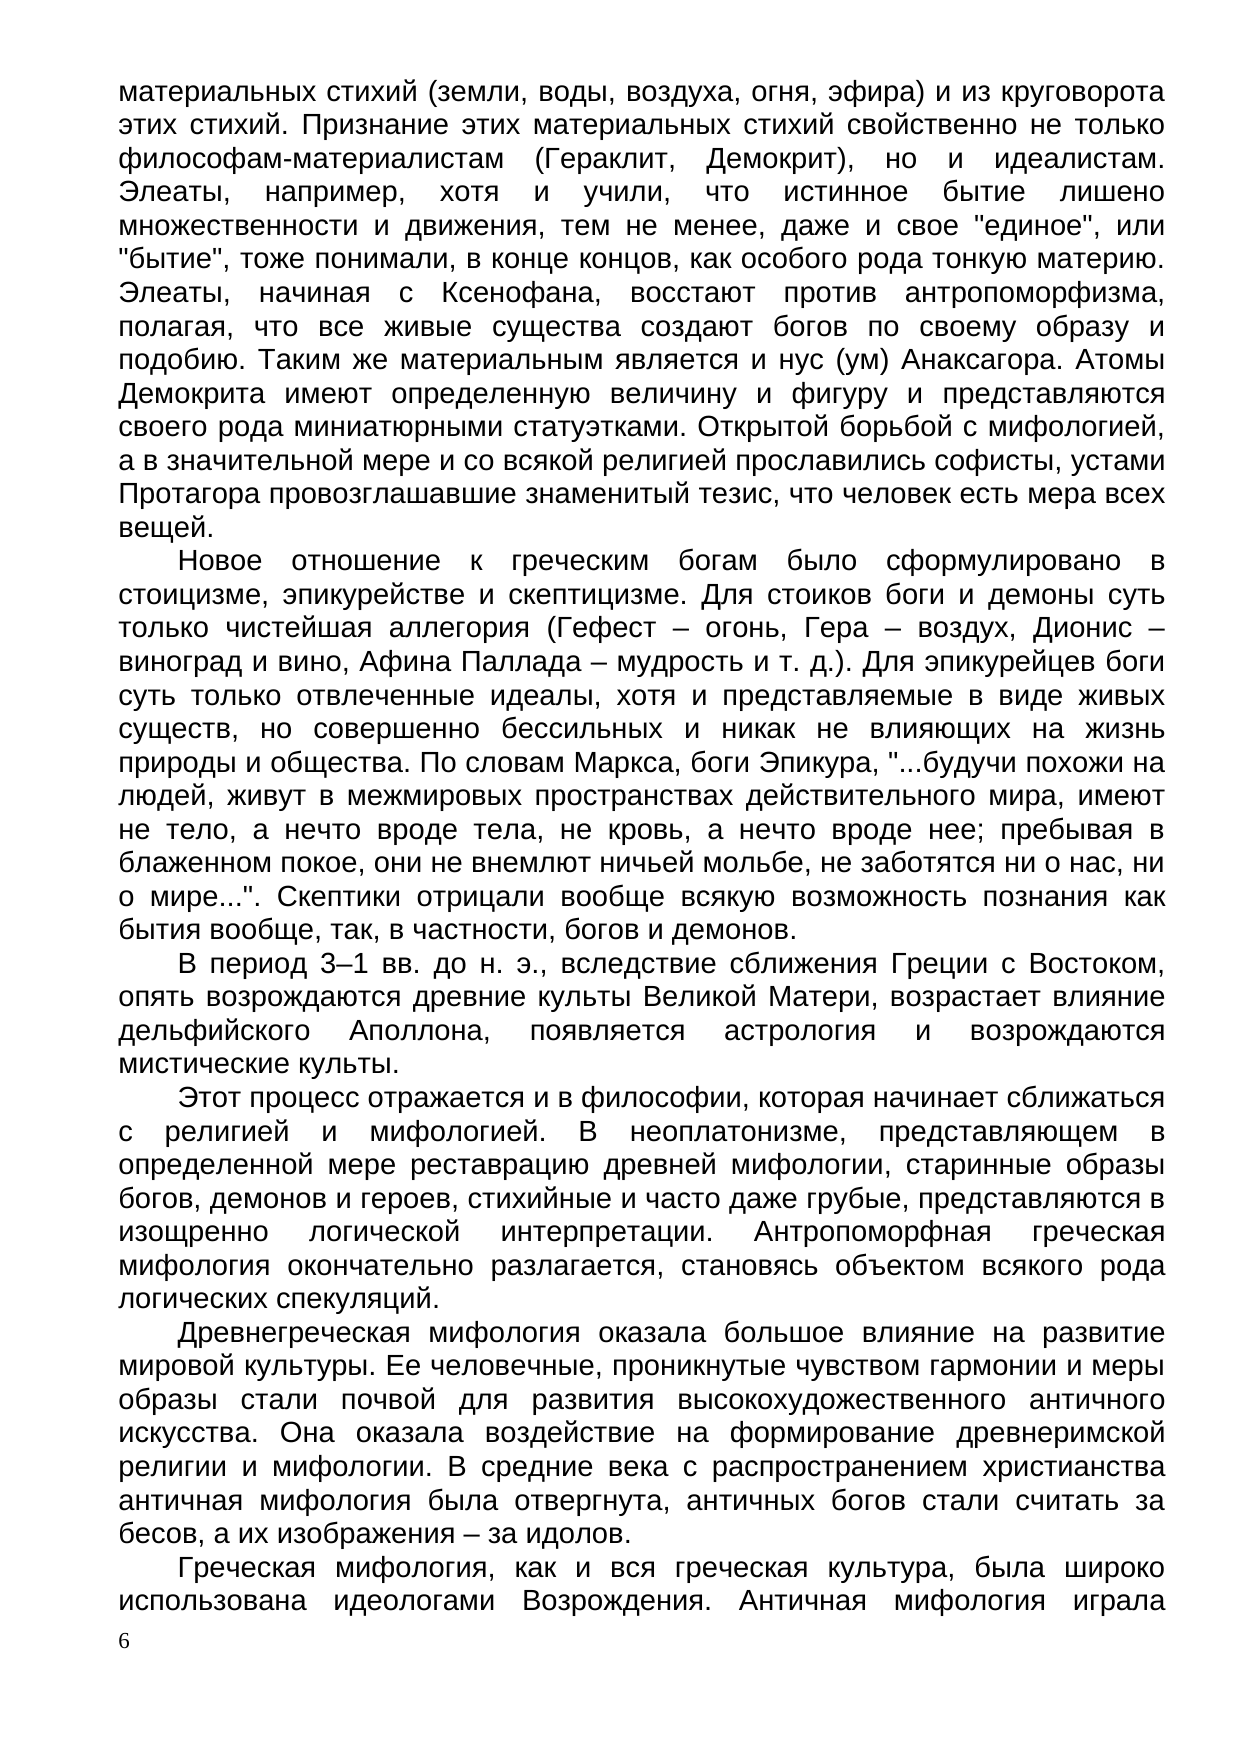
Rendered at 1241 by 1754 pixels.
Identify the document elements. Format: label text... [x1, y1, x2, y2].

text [118, 1550, 1167, 1617]
text В период 3–1 вв. до н. э., вследствие сближения Греции с Востоком, опять возрождаются древние культы Великой Матери, возрастает влияние дельфийского Аполлона, появляется астрология и возрождаются мистические культы. [118, 946, 1167, 1080]
text Этот процесс отражается и в философии, которая начинает сближаться с религией и мифологией. В неоплатонизме, представляющем в определенной мере реставрацию древней мифологии, старинные образы богов, демонов и героев, стихийные и часто даже грубые, представляются в изощренно логической интерпретации. Антропоморфная греческая мифология окончательно разлагается, становясь объектом всякого рода логических спекуляций. [118, 1080, 1167, 1315]
text Новое отношение к греческим богам было сформулировано в стоицизме, эпикурействе и скептицизме. Для стоиков боги и демоны суть только чистейшая аллегория (Гефест – огонь, Гера – воздух, Дионис – виноград и вино, Афина Паллада – мудрость и т. д.). Для эпикурейцев боги суть только отвлеченные идеалы, хотя и представляемые в виде живых существ, но совершенно бессильных и никак не влияющих на жизнь природы и общества. По словам Маркса, боги Эпикура, "...будучи похожи на людей, живут в межмировых пространствах действительного мира, имеют не тело, а нечто вроде тела, не кровь, а нечто вроде нее; пребывая в блаженном покое, они не внемлют ничьей мольбе, не заботятся ни о нас, ни о мире...". Скептики отрицали вообще всякую возможность познания как бытия вообще, так, в частности, богов и демонов. [118, 543, 1167, 946]
text Древнегреческая мифология оказала большое влияние на развитие мировой культуры. Ее человечные, проникнутые чувством гармонии и меры образы стали почвой для развития высокохудожественного античного искусства. Она оказала воздействие на формирование древнеримской религии и мифологии. В средние века с распространением христианства античная мифология была отвергнута, античных богов стали считать за бесов, а их изображения – за идолов. [118, 1315, 1167, 1550]
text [118, 74, 1167, 543]
